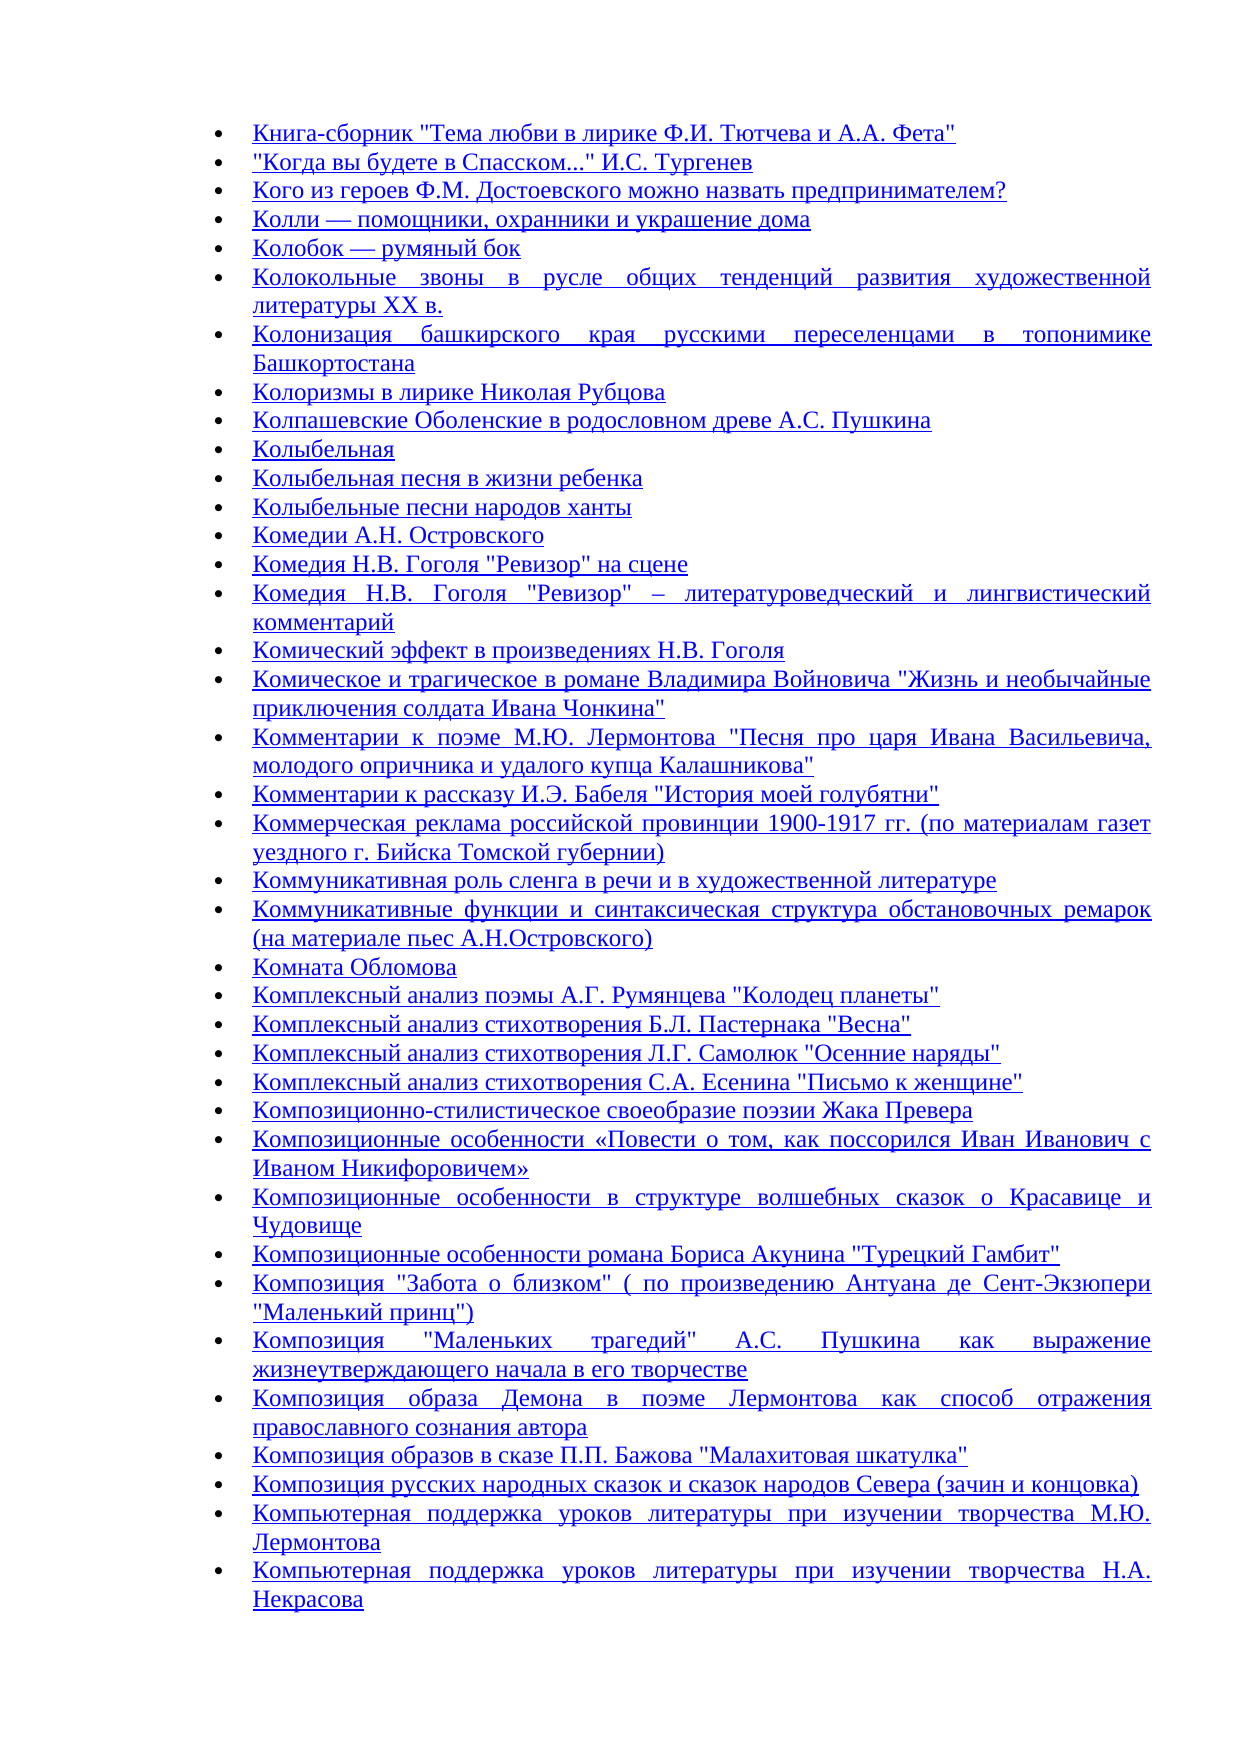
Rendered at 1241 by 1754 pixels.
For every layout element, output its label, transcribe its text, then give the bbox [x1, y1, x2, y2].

list Колыбельная [215, 434, 1152, 463]
list Комментарии к поэме М.Ю. Лермонтова "Песня про царя Ивана Васильевича, молодого опричника и удалого купца Калашникова" [215, 722, 1152, 779]
list "Когда вы будете в Спасском..." И.С. Тургенев [215, 147, 1152, 176]
list Композиция русских народных сказок и сказок народов Севера (зачин и концовка) [215, 1469, 1152, 1498]
list Книга-сборник "Тема любви в лирике Ф.И. Тютчева и А.А. Фета" [215, 118, 1152, 147]
list Композиция образа Демона в поэме Лермонтова как способ отражения православного сознания автора [215, 1383, 1152, 1441]
list Колыбельные песни народов ханты [215, 492, 1152, 521]
list Комплексный анализ стихотворения С.А. Есенина "Письмо к женщине" [215, 1067, 1152, 1096]
list Колокольные звоны в русле общих тенденций развития художественной литературы XX в. [215, 262, 1152, 319]
list Колпашевские Оболенские в родословном древе А.С. Пушкина [215, 406, 1152, 434]
list Комплексный анализ стихотворения Б.Л. Пастернака "Весна" [215, 1009, 1152, 1038]
list Комедия Н.В. Гоголя "Ревизор" на сцене [215, 549, 1152, 578]
list Коммерческая реклама российской провинции 1900-1917 гг. (по материалам газет уездного г. Бийска Томской губернии) [215, 808, 1152, 866]
list Колыбельная песня в жизни ребенка [215, 463, 1152, 492]
list Колли — помощники, охранники и украшение дома [215, 204, 1152, 233]
list Композиция образов в сказе П.П. Бажова "Малахитовая шкатулка" [215, 1441, 1152, 1469]
list Коммуникативные функции и синтаксическая структура обстановочных ремарок (на материале пьес А.Н.Островского) [215, 894, 1152, 952]
list Кого из героев Ф.М. Достоевского можно назвать предпринимателем? [215, 176, 1152, 204]
list Комический эффект в произведениях Н.В. Гоголя [215, 636, 1152, 664]
list Композиция "Забота о близком" ( по произведению Антуана де Сент-Экзюпери "Маленький принц") [215, 1268, 1152, 1326]
list Колонизация башкирского края русскими переселенцами в топонимике Башкортостана [215, 319, 1152, 377]
list Комплексный анализ поэмы А.Г. Румянцева "Колодец планеты" [215, 981, 1152, 1009]
list Компьютерная поддержка уроков литературы при изучении творчества Н.А. Некрасова [215, 1556, 1152, 1613]
list Комическое и трагическое в романе Владимира Войновича "Жизнь и необычайные приключения солдата Ивана Чонкина" [215, 664, 1152, 722]
list Комедии А.Н. Островского [215, 521, 1152, 549]
list Колоризмы в лирике Николая Рубцова [215, 377, 1152, 406]
list Композиционные особенности романа Бориса Акунина "Турецкий Гамбит" [215, 1239, 1152, 1268]
list Композиционно-стилистическое своеобразие поэзии Жака Превера [215, 1096, 1152, 1124]
list Комплексный анализ стихотворения Л.Г. Самолюк "Осенние наряды" [215, 1038, 1152, 1067]
list Колобок — румяный бок [215, 233, 1152, 262]
list Компьютерная поддержка уроков литературы при изучении творчества М.Ю. Лермонтова [215, 1498, 1152, 1556]
list Комедия Н.В. Гоголя "Ревизор" – литературоведческий и лингвистический комментарий [215, 578, 1152, 636]
list Композиция "Маленьких трагедий" А.С. Пушкина как выражение жизнеутверждающего начала в его творчестве [215, 1326, 1152, 1383]
list Композиционные особенности «Повести о том, как поссорился Иван Иванович с Иваном Никифоровичем» [215, 1124, 1152, 1182]
list Комментарии к рассказу И.Э. Бабеля "История моей голубятни" [215, 779, 1152, 808]
list Комната Обломова [215, 952, 1152, 981]
list Композиционные особенности в структуре волшебных сказок о Красавице и Чудовище [215, 1182, 1152, 1239]
list Коммуникативная роль сленга в речи и в художественной литературе [215, 866, 1152, 894]
